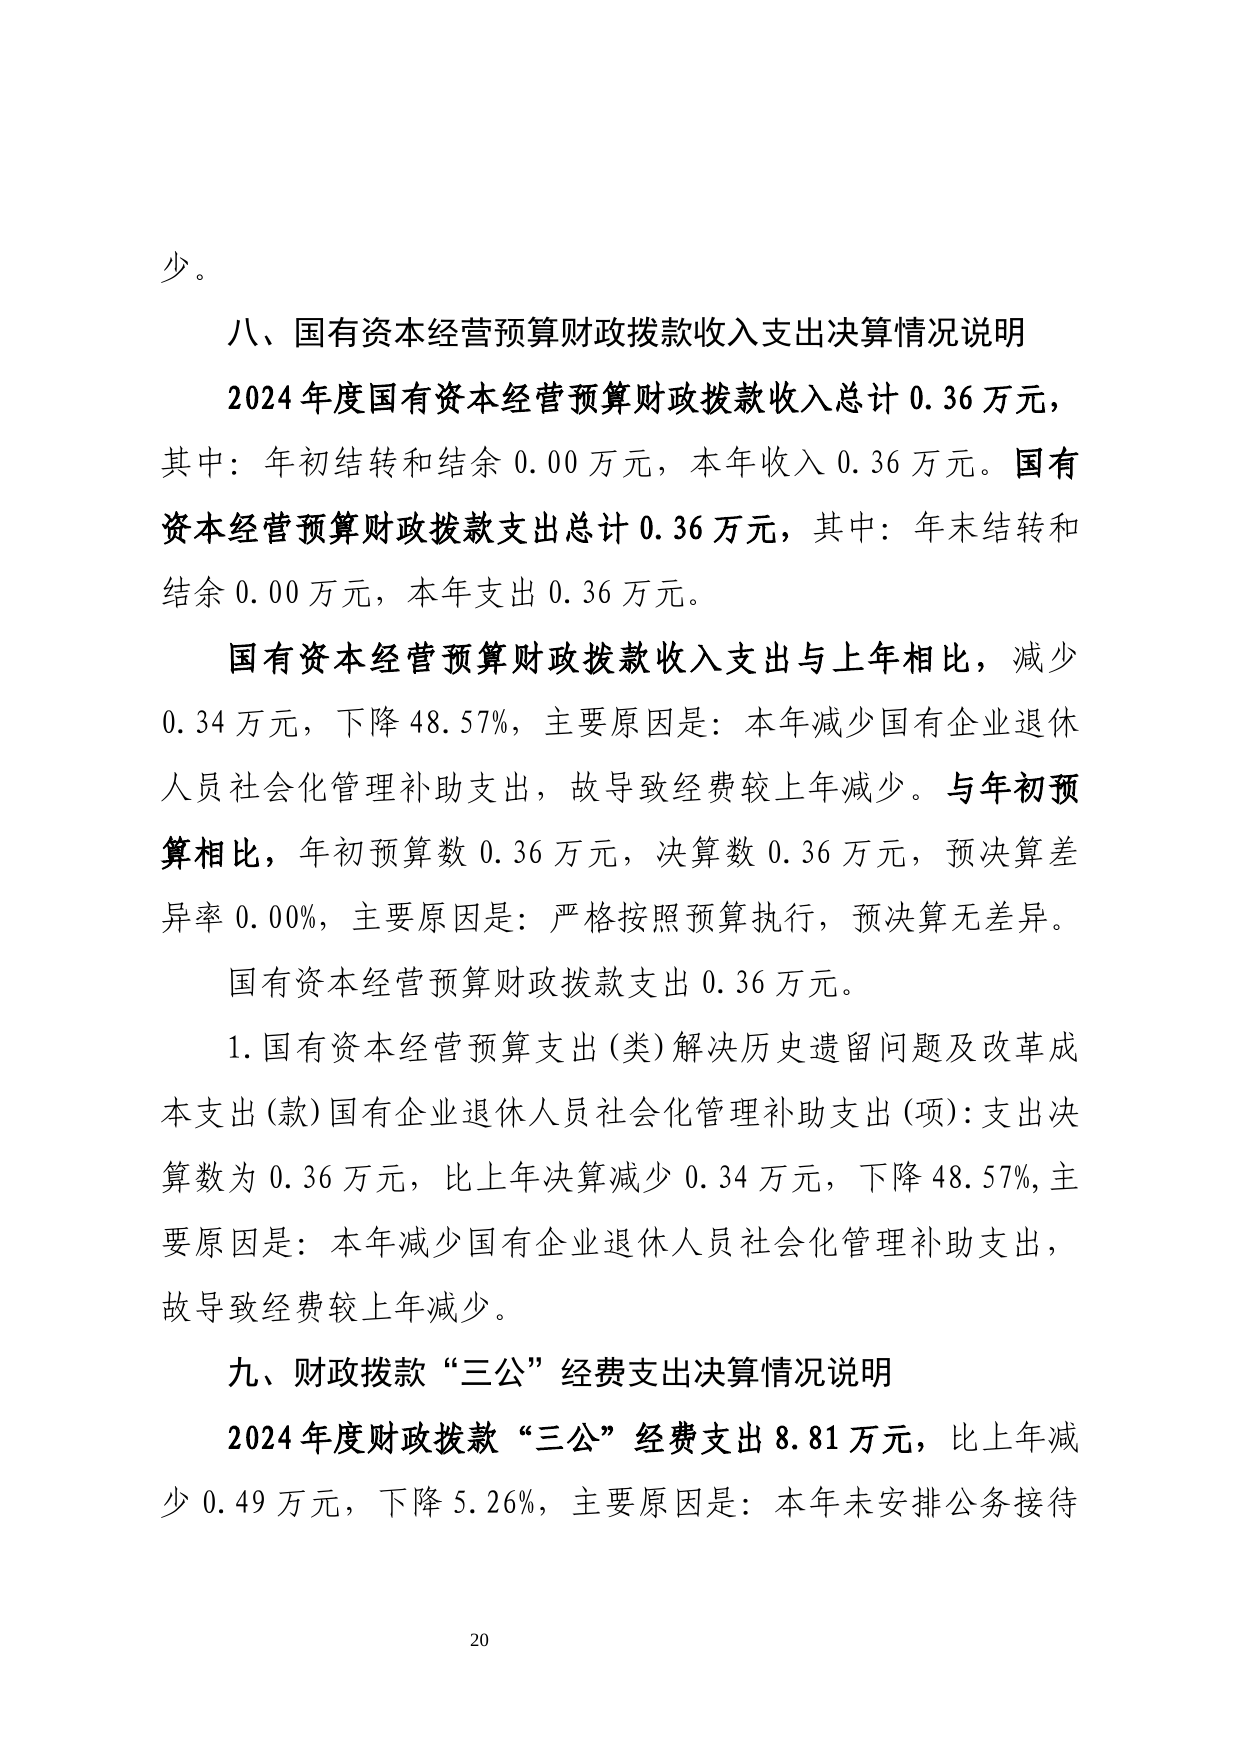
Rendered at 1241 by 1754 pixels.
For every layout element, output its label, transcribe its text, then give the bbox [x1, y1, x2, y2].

text 1.国有资本经营预算支出(类)解决历史遗留问题及改革成本支出(款)国有企业退休人员社会化管理补助支出(项):支出决算数为0.36万元，比上年决算减少0.34万元，下降48.57%,主要原因是：本年减少国有企业退休人员社会化管理补助支出，故导致经费较上年减少。 [159, 1013, 1081, 1338]
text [159, 233, 1081, 298]
text 国有资本经营预算财政拨款收入支出与上年相比，减少0.34万元，下降48.57%，主要原因是：本年减少国有企业退休人员社会化管理补助支出，故导致经费较上年减少。与年初预算相比，年初预算数0.36万元，决算数0.36万元，预决算差异率0.00%，主要原因是：严格按照预算执行，预决算无差异。 [159, 623, 1081, 948]
text 九、财政拨款“三公”经费支出决算情况说明 [159, 1338, 1081, 1403]
text 国有资本经营预算财政拨款支出0.36万元。 [159, 948, 1081, 1013]
text 八、国有资本经营预算财政拨款收入支出决算情况说明 [159, 298, 1081, 363]
text 2024年度国有资本经营预算财政拨款收入总计0.36万元，其中：年初结转和结余0.00万元，本年收入0.36万元。国有资本经营预算财政拨款支出总计0.36万元，其中：年末结转和结余0.00万元，本年支出0.36万元。 [159, 363, 1081, 623]
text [159, 1403, 1081, 1533]
